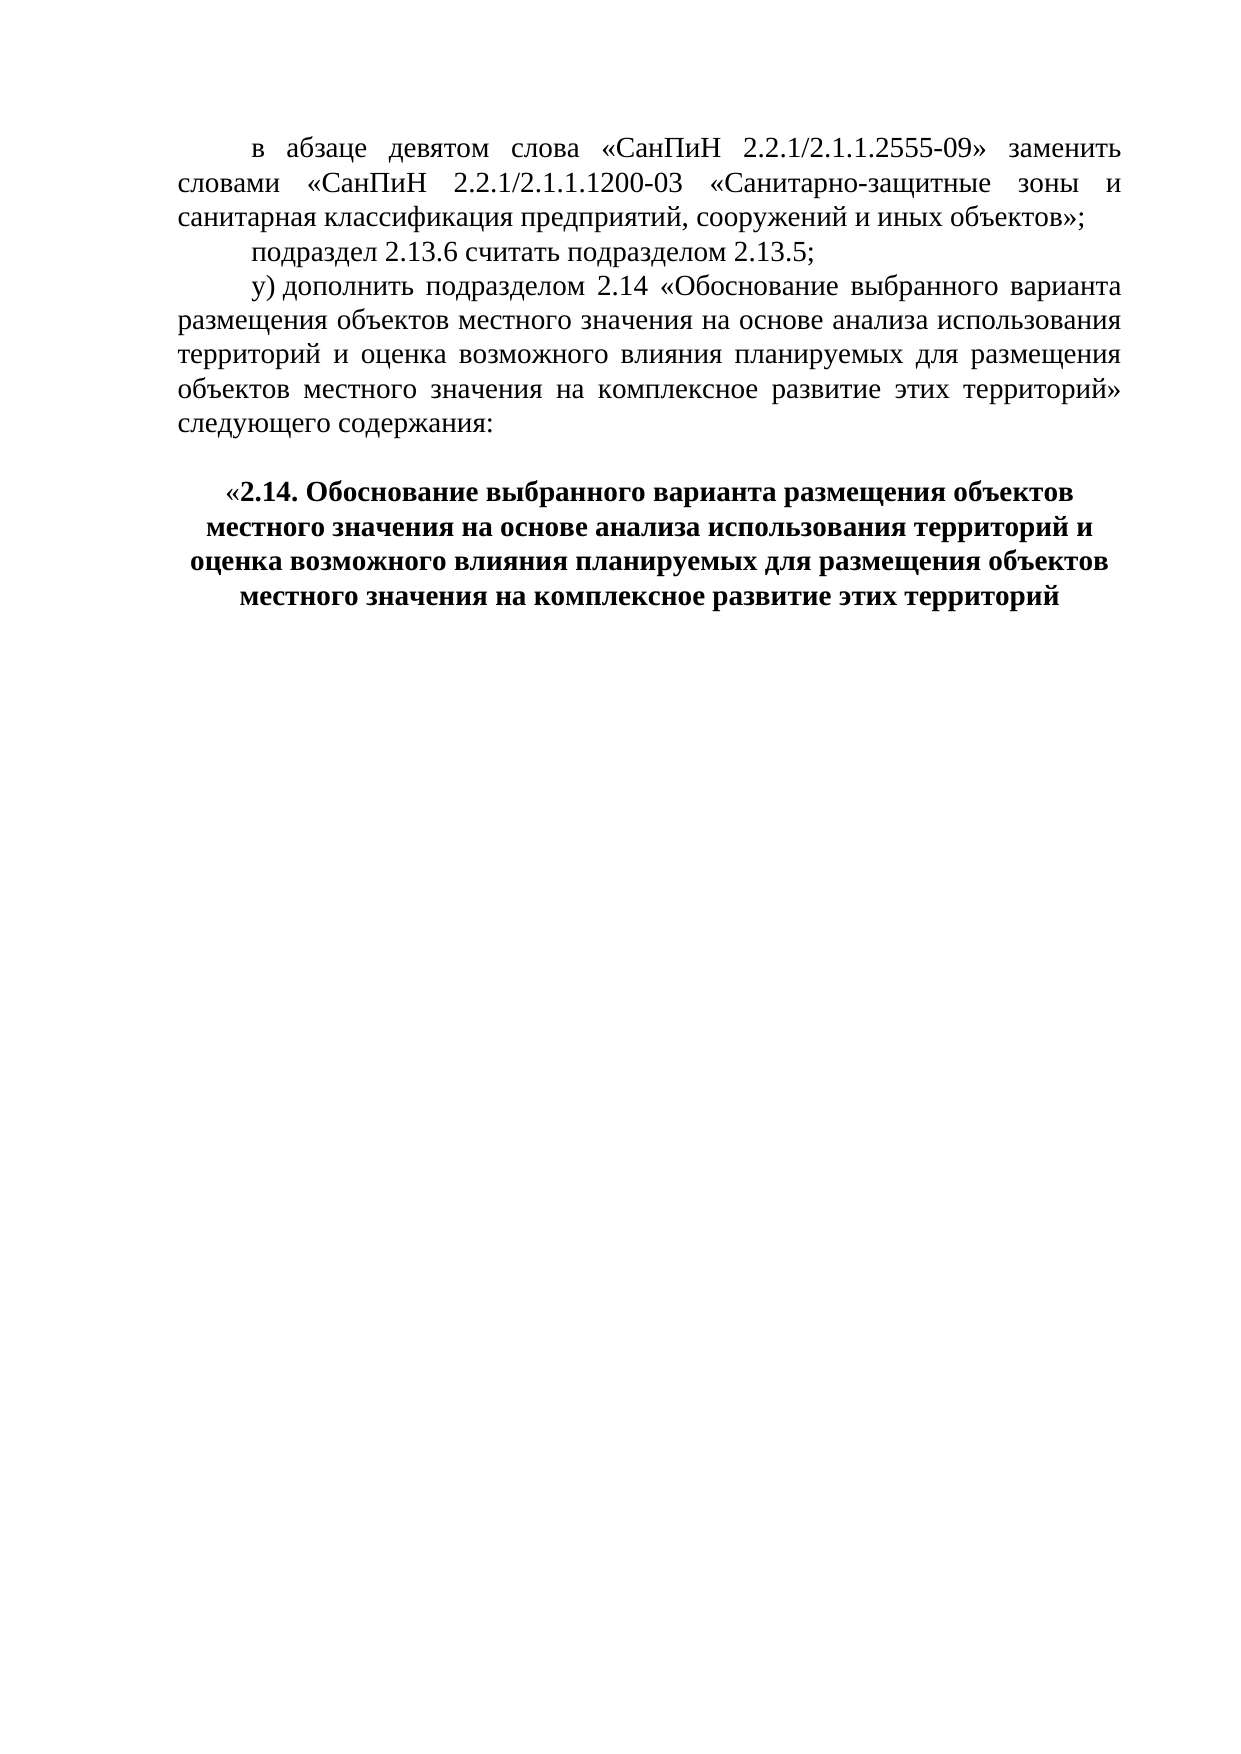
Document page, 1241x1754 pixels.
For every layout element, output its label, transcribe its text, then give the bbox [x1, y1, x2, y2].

text подраздел 2.13.6 считать подразделом 2.13.5; [177, 234, 1122, 268]
text «2.14. Обоснование выбранного варианта размещения объектов местного значения на основе анализа использования территорий и оценка возможного влияния планируемых для размещения объектов местного значения на комплексное развитие этих территорий [177, 474, 1122, 611]
text в абзаце девятом слова «СанПиН 2.2.1/2.1.1.2555-09» заменить словами «СанПиН 2.2.1/2.1.1.1200-03 «Санитарно-защитные зоны и санитарная классификация предприятий, сооружений и иных объектов»; [177, 131, 1122, 233]
text у) дополнить подразделом 2.14 «Обоснование выбранного варианта размещения объектов местного значения на основе анализа использования территорий и оценка возможного влияния планируемых для размещения объектов местного значения на комплексное развитие этих территорий» следующего содержания: [177, 268, 1122, 439]
